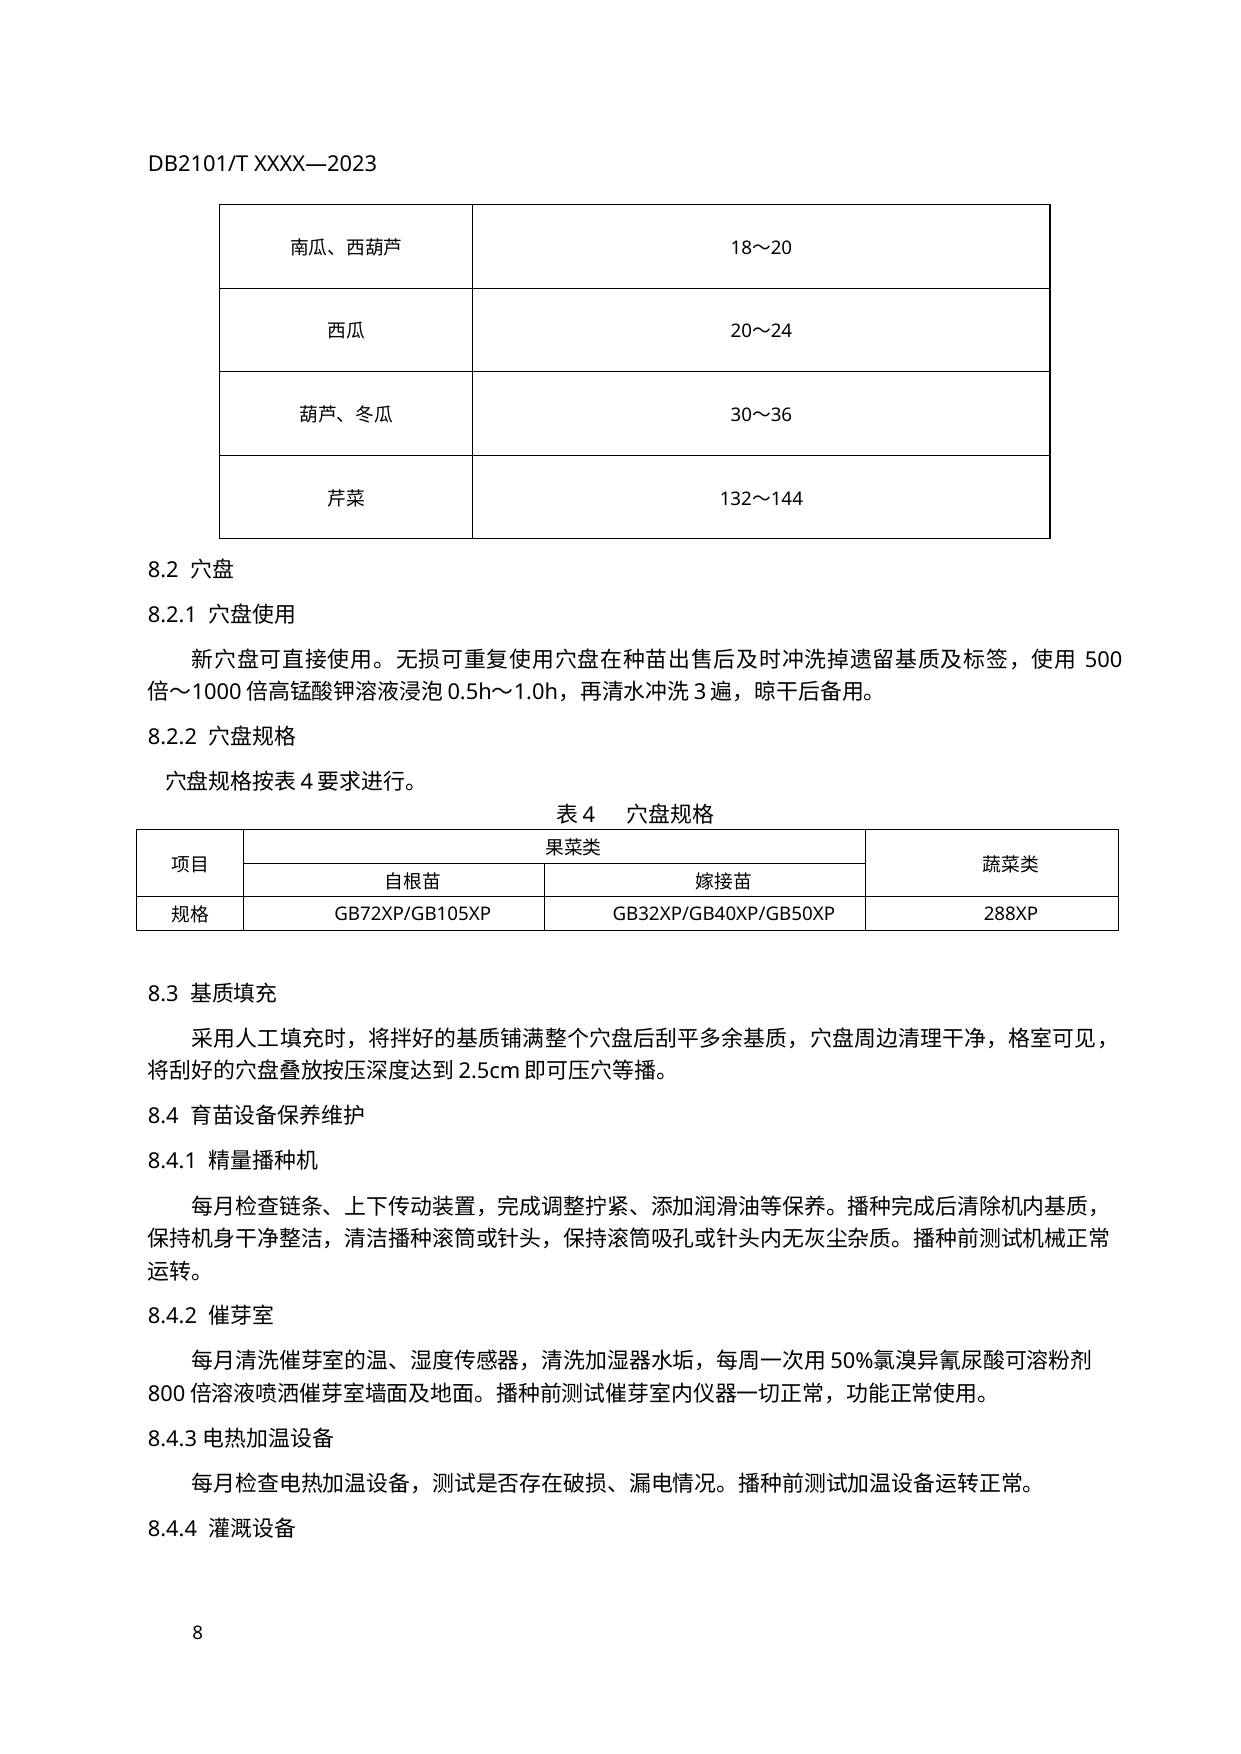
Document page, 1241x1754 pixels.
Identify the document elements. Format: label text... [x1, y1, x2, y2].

table_cell 288XP [866, 897, 1118, 930]
list 8.4.4 灌溉设备 [148, 1511, 1122, 1543]
table_cell 西瓜 [220, 289, 472, 371]
table_cell 30～36 [473, 372, 1049, 454]
table_cell 芹菜 [220, 456, 472, 538]
table_cell 葫芦、冬瓜 [220, 372, 472, 454]
table_cell 20～24 [473, 289, 1049, 371]
text 新穴盘可直接使用。无损可重复使用穴盘在种苗出售后及时冲洗掉遗留基质及标签，使用500倍～1000倍高锰酸钾溶液浸泡0.5h～1.0h，再清水冲洗3遍，晾干后备用。 [148, 642, 1122, 707]
table_cell 132～144 [473, 456, 1049, 538]
text 采用人工填充时，将拌好的基质铺满整个穴盘后刮平多余基质，穴盘周边清理干净，格室可见，将刮好的穴盘叠放按压深度达到2.5cm即可压穴等播。 [148, 1021, 1122, 1086]
table_cell GB32XP/GB40XP/GB50XP [545, 897, 865, 930]
text 表4 穴盘规格 [148, 797, 1122, 829]
table_cell 南瓜、西葫芦 [220, 205, 472, 287]
list 8.4 育苗设备保养维护 [148, 1098, 1122, 1131]
list 8.4.1 精量播种机 [148, 1143, 1122, 1176]
list 8.4.2 催芽室 [148, 1298, 1122, 1331]
text 8.3 基质填充 [148, 976, 1122, 1008]
text 每月清洗催芽室的温、湿度传感器，清洗加湿器水垢，每周一次用50%氯溴异氰尿酸可溶粉剂800倍溶液喷洒催芽室墙面及地面。播种前测试催芽室内仪器一切正常，功能正常使用。 [148, 1343, 1122, 1408]
table_header 项目 [137, 830, 243, 896]
table_cell 自根苗 [244, 864, 544, 896]
table_cell 嫁接苗 [545, 864, 865, 896]
list 8.4.3 电热加温设备 [148, 1421, 1122, 1453]
table_cell 18～20 [473, 205, 1049, 287]
text 每月检查电热加温设备，测试是否存在破损、漏电情况。播种前测试加温设备运转正常。 [148, 1466, 1122, 1498]
table_cell 规格 [137, 897, 243, 930]
text 8.2.1 穴盘使用 [148, 597, 1122, 629]
text 8.2.2 穴盘规格 [148, 719, 1122, 752]
table_cell GB72XP/GB105XP [244, 897, 544, 930]
text 8.2 穴盘 [148, 552, 1122, 584]
text 穴盘规格按表4要求进行。 [148, 764, 1122, 797]
table_header 果菜类 [244, 830, 865, 863]
table_header 蔬菜类 [866, 830, 1118, 896]
text 每月检查链条、上下传动装置，完成调整拧紧、添加润滑油等保养。播种完成后清除机内基质，保持机身干净整洁，清洁播种滚筒或针头，保持滚筒吸孔或针头内无灰尘杂质。播种前测试机械正常运转。 [148, 1188, 1122, 1286]
